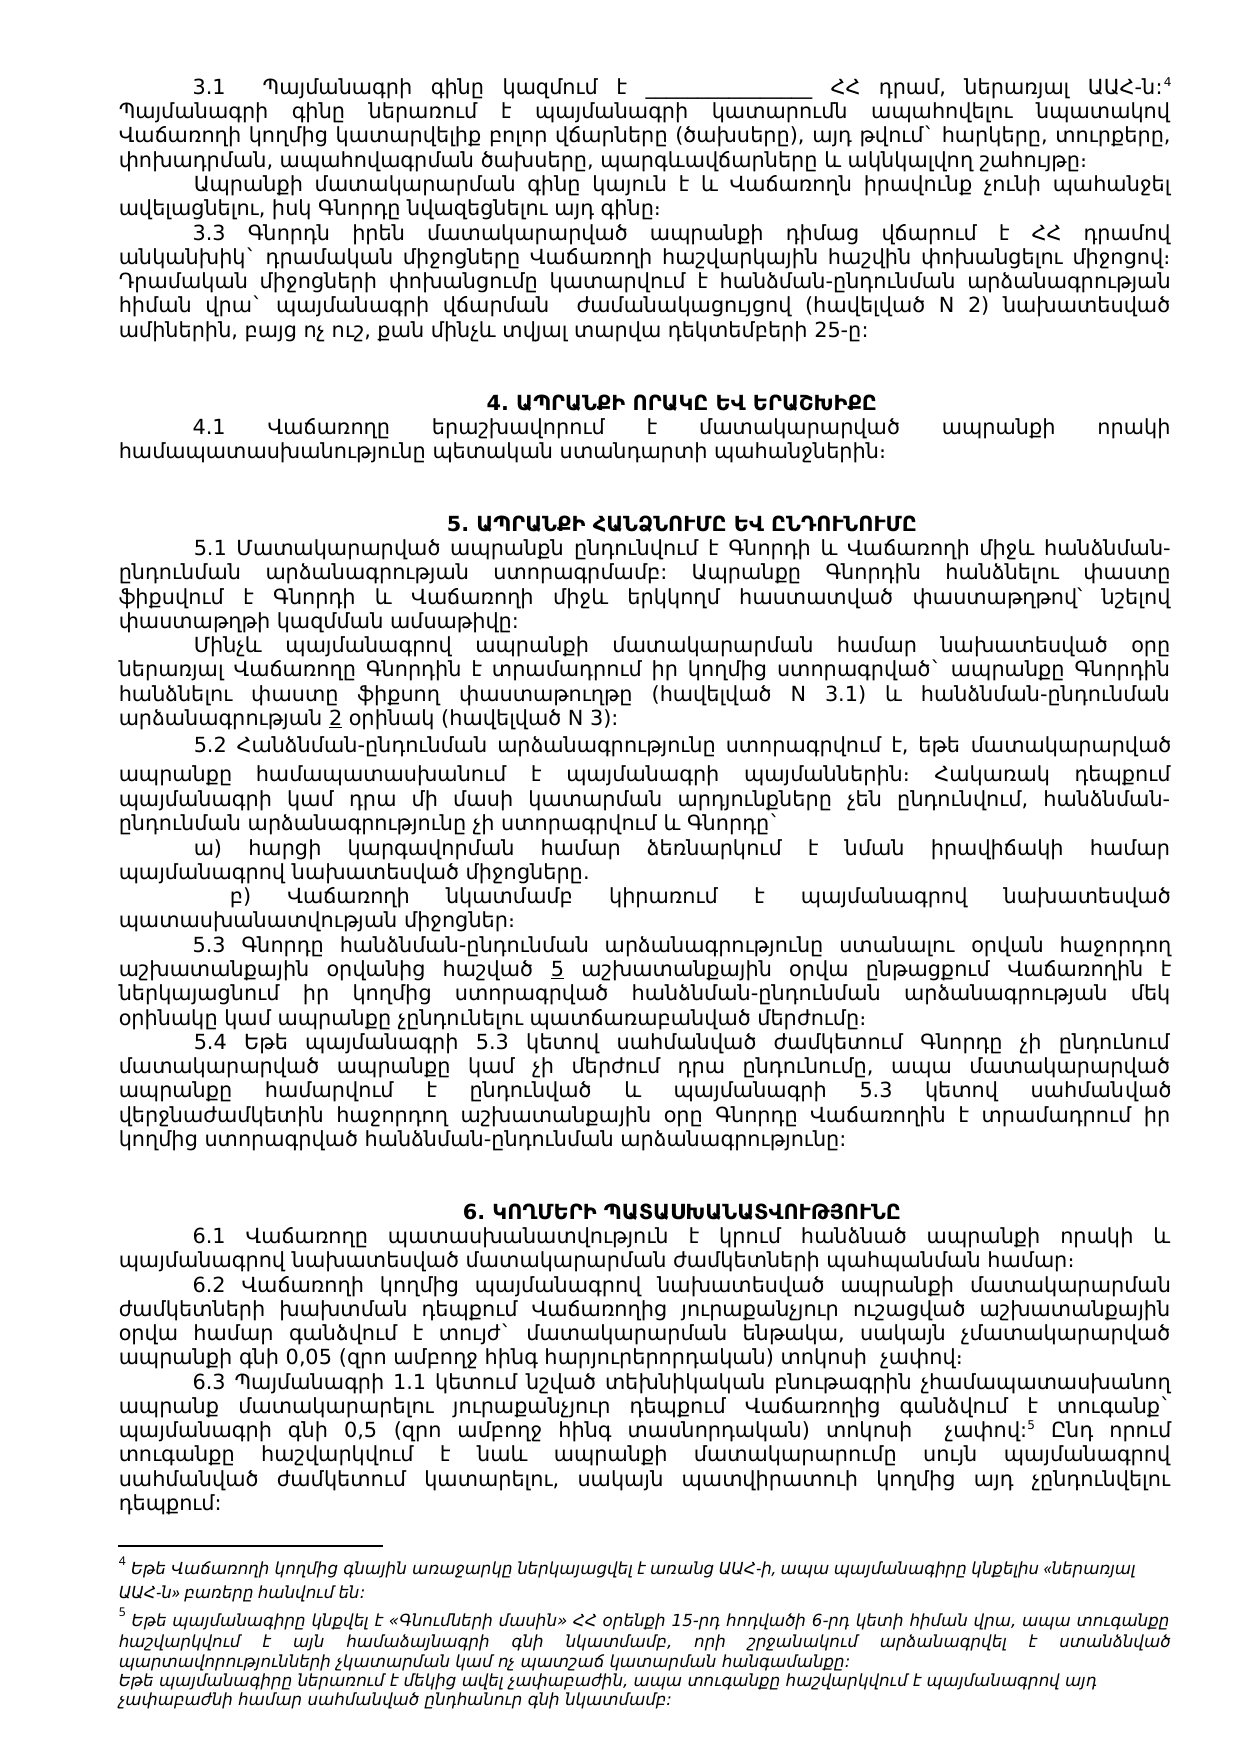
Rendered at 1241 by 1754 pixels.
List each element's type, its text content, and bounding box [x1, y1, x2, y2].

text 6.3 Պայմանագրի 1.1 կետում նշված տեխնիկական բնութագրին չհամապատասխանող ապրանք մատակարարելու յուրաքանչյուր դեպքում Վաճառողից գանձվում է տուգանք` պայմանագրի գնի 0,5 (զրո ամբողջ հինգ տասնորդական) տոկոսի չափով: Ընդ որում տուգանքը հաշվարկվում է նաև ապրանքի մատակարարումը սույն պայմանագրով սահմանված ժամկետում կատարելու, սակայն պատվիրատուի կողմից այդ չընդունվելու դեպքում: [118, 1370, 1171, 1515]
text 6. ԿՈՂՄԵՐԻ ՊԱՏԱՍԽԱՆԱՏՎՈՒԹՅՈՒՆԸ [118, 1200, 1171, 1224]
text 5.1 Մատակարարված ապրանքն ընդունվում է Գնորդի և Վաճառողի միջև հանձնման-ընդունման արձանագրության ստորագրմամբ: Ապրանքը Գնորդին հանձնելու փաստը ֆիքսվում է Գնորդի և Վաճառողի միջև երկկողմ հաստատված փաստաթղթով՝ նշելով փաստաթղթի կազմման ամսաթիվը: [118, 536, 1171, 633]
text 5. ԱՊՐԱՆՔԻ ՀԱՆՁՆՈՒՄԸ ԵՎ ԸՆԴՈՒՆՈՒՄԸ [118, 512, 1171, 536]
text 5.3 Գնորդը հանձնման-ընդունման արձանագրությունը ստանալու օրվան հաջորդող աշխատանքային օրվանից հաշված 5 աշխատանքային օրվա ընթացքում Վաճառողին է ներկայացնում իր կողմից ստորագրված հանձնման-ընդունման արձանագրության մեկ օրինակը կամ ապրանքը չընդունելու պատճառաբանված մերժումը։ [118, 933, 1171, 1030]
text 5.2 Հանձնման-ընդունման արձանագրությունը ստորագրվում է, եթե մատակարարված ապրանքը համապատասխանում է պայմանագրի պայմաններին։ Հակառակ դեպքում պայմանագրի կամ դրա մի մասի կատարման արդյունքները չեն ընդունվում, հանձնման-ընդունման արձանագրությունը չի ստորագրվում և Գնորդը` [118, 730, 1171, 836]
text բ) Վաճառողի նկատմամբ կիրառում է պայմանագրով նախատեսված պատասխանատվության միջոցներ։ [118, 884, 1171, 933]
text 6.2 Վաճառողի կողմից պայմանագրով նախատեսված ապրանքի մատակարարման ժամկետների խախտման դեպքում Վաճառողից յուրաքանչյուր ուշացված աշխատանքային օրվա համար գանձվում է տույժ` մատակարարման ենթակա, սակայն չմատակարարված ապրանքի գնի 0,05 (զրո ամբողջ հինգ հարյուրերորդական) տոկոսի չափով։ [118, 1273, 1171, 1370]
text Ապրանքի մատակարարման գինը կայուն է և Վաճառողն իրավունք չունի պահանջել ավելացնելու, իսկ Գնորդը նվազեցնելու այդ գինը։ [118, 172, 1171, 221]
text 3.1 Պայմանագրի գինը կազմում է ________________ ՀՀ դրամ, ներառյալ ԱԱՀ-ն: Պայմանագրի գինը ներառում է պայմանագրի կատարումն ապահովելու նպատակով Վաճառողի կողմից կատարվելիք բոլոր վճարները (ծախսերը), այդ թվում` հարկերը, տուրքերը, փոխադրման, ապահովագրման ծախսերը, պարգևավճարները և ակնկալվող շահույթը։ [118, 75, 1171, 172]
text 4. ԱՊՐԱՆՔԻ ՈՐԱԿԸ ԵՎ ԵՐԱՇԽԻՔԸ [118, 391, 1171, 415]
text 4.1 Վաճառողը երաշխավորում է մատակարարված ապրանքի որակի համապատասխանությունը պետական ստանդարտի պահանջներին։ [118, 415, 1171, 463]
text ա) հարցի կարգավորման համար ձեռնարկում է նման իրավիճակի համար պայմանագրով նախատեսված միջոցները. [118, 836, 1171, 884]
text 5.4 Եթե պայմանագրի 5.3 կետով սահմանված ժամկետում Գնորդը չի ընդունում մատակարարված ապրանքը կամ չի մերժում դրա ընդունումը, ապա մատակարարված ապրանքը համարվում է ընդունված և պայմանագրի 5.3 կետով սահմանված վերջնաժամկետին հաջորդող աշխատանքային օրը Գնորդը Վաճառողին է տրամադրում իր կողմից ստորագրված հանձնման-ընդունման արձանագրությունը: [118, 1030, 1171, 1151]
text 3.3 Գնորդն իրեն մատակարարված ապրանքի դիմաց վճարում է ՀՀ դրամով անկանխիկ` դրամական միջոցները Վաճառողի հաշվարկային հաշվին փոխանցելու միջոցով։ Դրամական միջոցների փոխանցումը կատարվում է հանձման-ընդունման արձանագրության հիման վրա` պայմանագրի վճարման ժամանակացույցով (հավելված N 2) նախատեսված ամիներին, բայց ոչ ուշ, քան մինչև տվյալ տարվա դեկտեմբերի 25-ը: [118, 221, 1171, 342]
text Մինչև պայմանագրով ապրանքի մատակարարման համար նախատեսված օրը ներառյալ Վաճառողը Գնորդին է տրամադրում իր կողմից ստորագրված` ապրանքը Գնորդին հանձնելու փաստը ֆիքսող փաստաթուղթը (հավելված N 3.1) և հանձնման-ընդունման արձանագրության 2 օրինակ (հավելված N 3): [118, 633, 1171, 730]
text 6.1 Վաճառողը պատասխանատվություն է կրում հանձնած ապրանքի որակի և պայմանագրով նախատեսված մատակարարման ժամկետների պահպանման համար։ [118, 1224, 1171, 1273]
